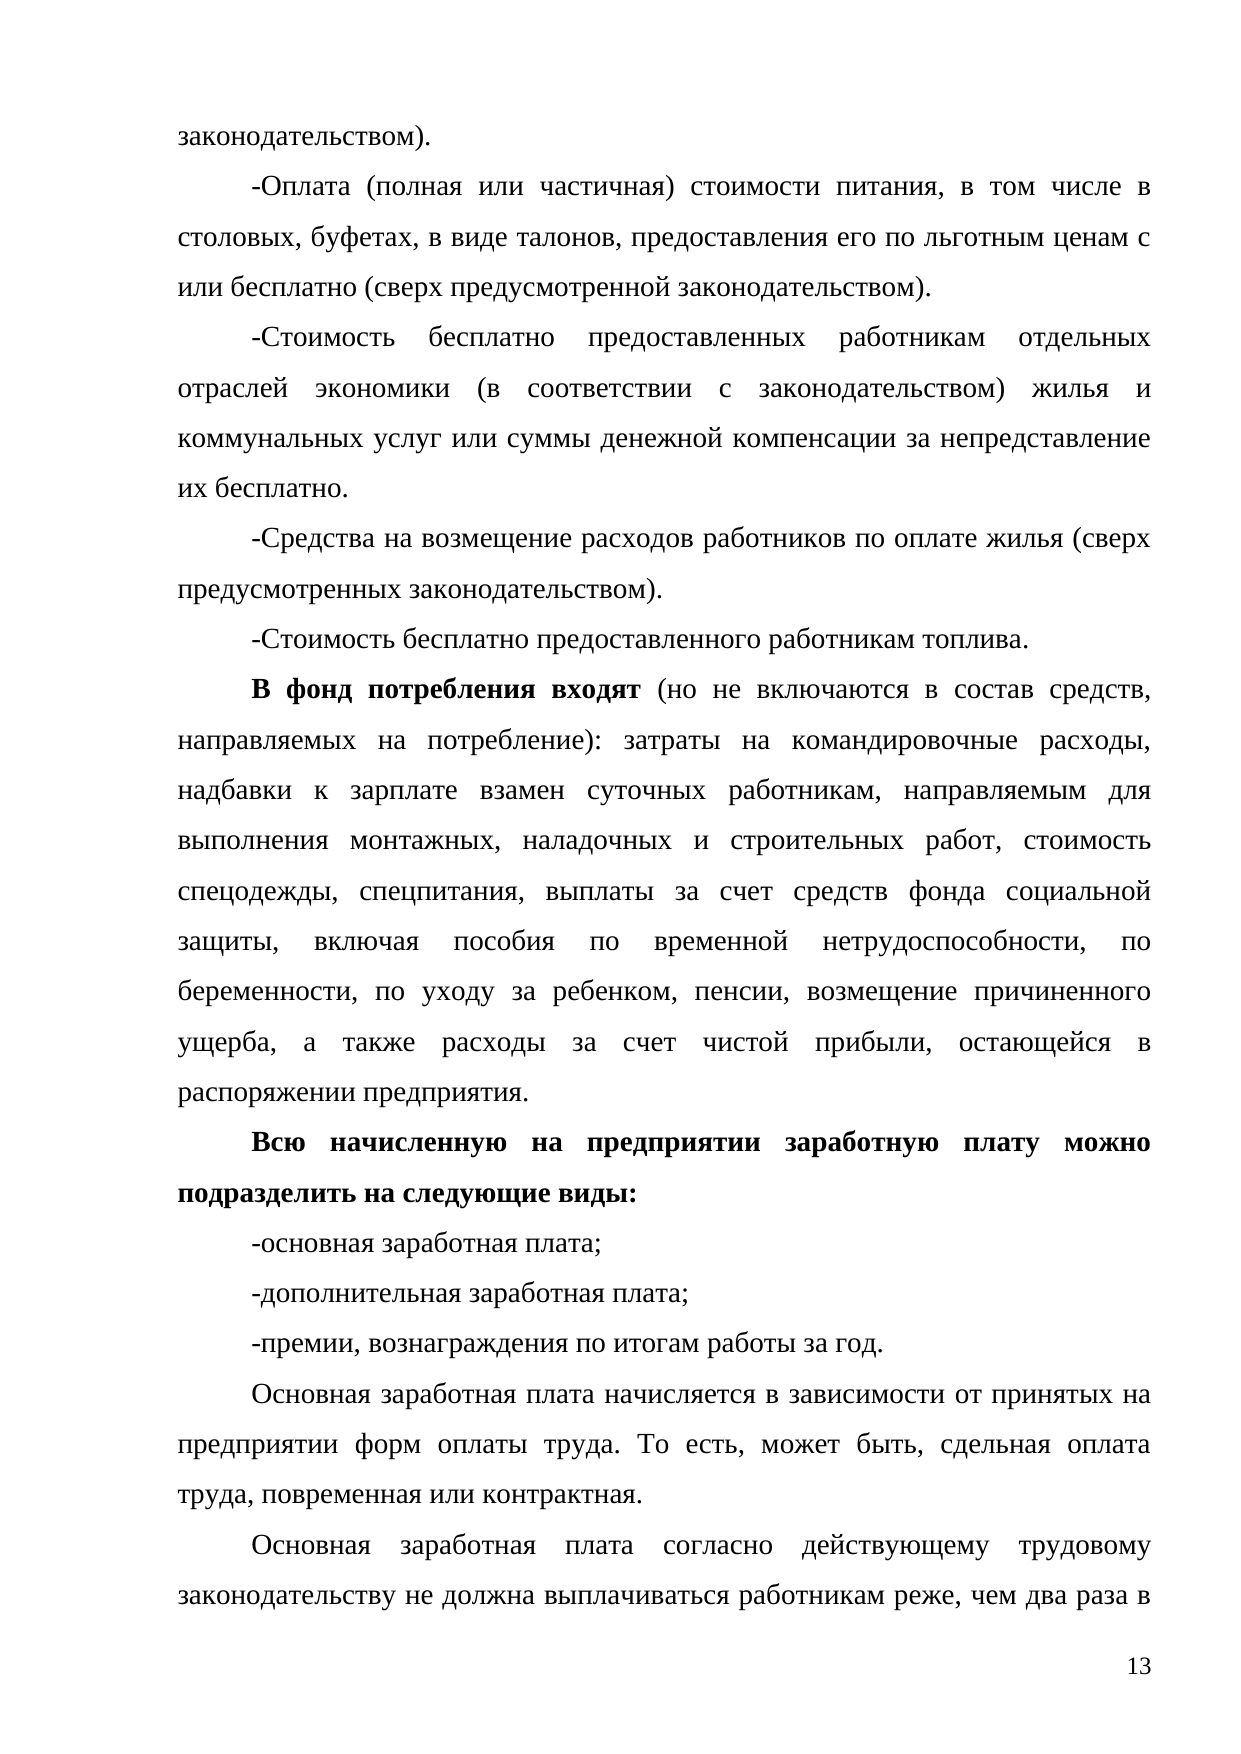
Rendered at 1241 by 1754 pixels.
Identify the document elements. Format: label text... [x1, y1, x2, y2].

text -основная заработная плата; [177, 1225, 1152, 1258]
text -дополнительная заработная плата; [177, 1275, 1152, 1309]
text В фонд потребления входят (но не включаются в состав средств, направляемых на потребление): затраты на командировочные расходы, надбавки к зарплате взамен суточных работникам, направляемым для выполнения монтажных, наладочных и строительных работ, стоимость спецодежды, спецпитания, выплаты за счет средств фонда социальной защиты, включая пособия по временной нетрудоспособности, по беременности, по уходу за ребенком, пенсии, возмещение причиненного ущерба, а также расходы за счет чистой прибыли, остающейся в распоряжении предприятия. [177, 672, 1152, 1108]
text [177, 118, 1152, 152]
text -Оплата (полная или частичная) стоимости питания, в том числе в столовых, буфетах, в виде талонов, предоставления его по льготным ценам с или бесплатно (сверх предусмотренной законодательством). [177, 168, 1152, 303]
text Всю начисленную на предприятии заработную плату можно подразделить на следующие виды: [177, 1124, 1152, 1208]
text -Средства на возмещение расходов работников по оплате жилья (сверх предусмотренных законодательством). [177, 521, 1152, 604]
text -премии, вознаграждения по итогам работы за год. [177, 1326, 1152, 1359]
text -Стоимость бесплатно предоставленного работникам топлива. [177, 621, 1152, 655]
text -Стоимость бесплатно предоставленных работникам отдельных отраслей экономики (в соответствии с законодательством) жилья и коммунальных услуг или суммы денежной компенсации за непредставление их бесплатно. [177, 319, 1152, 504]
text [177, 1527, 1152, 1611]
text Основная заработная плата начисляется в зависимости от принятых на предприятии форм оплаты труда. То есть, может быть, сдельная оплата труда, повременная или контрактная. [177, 1376, 1152, 1510]
